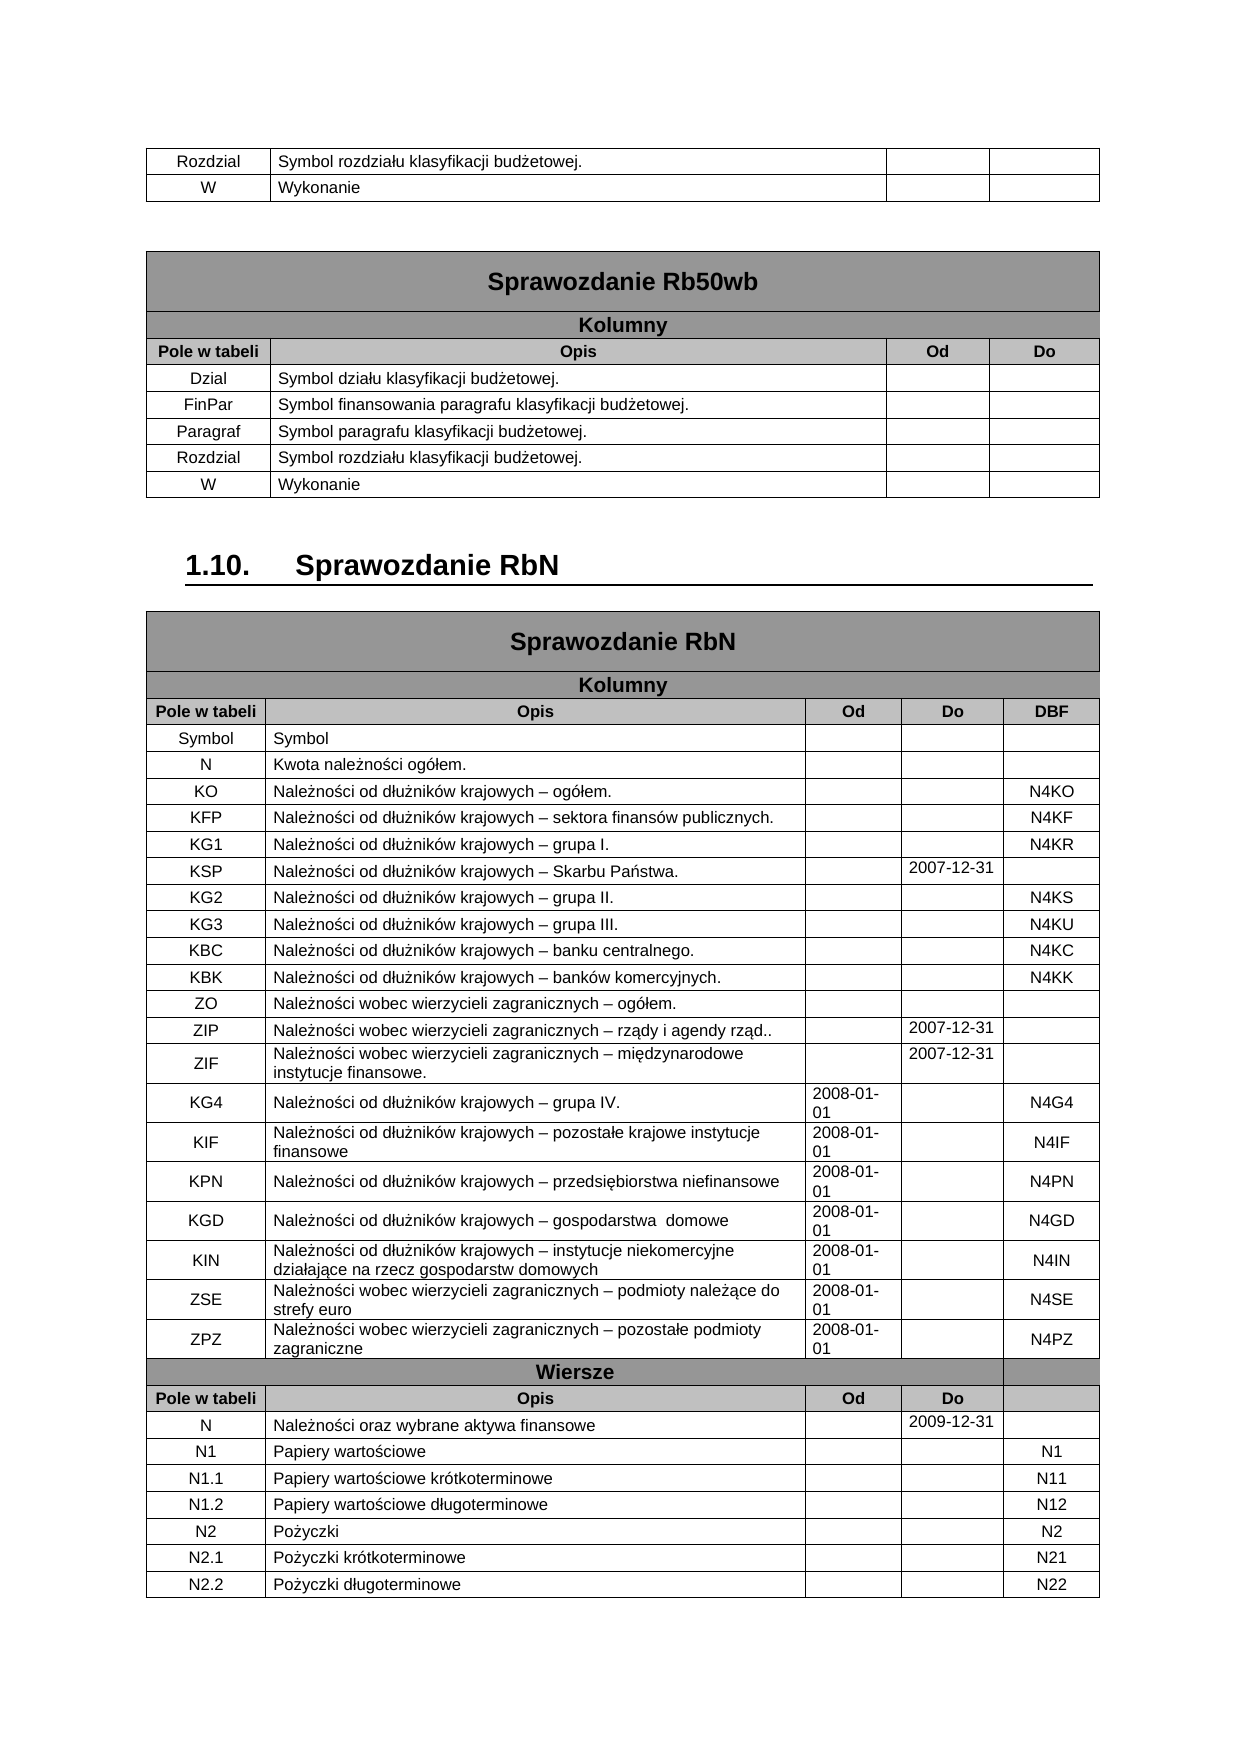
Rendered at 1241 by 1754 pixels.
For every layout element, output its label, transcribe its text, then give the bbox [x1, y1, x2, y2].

table_cell [806, 965, 901, 990]
table_cell KPN [147, 1162, 265, 1201]
table_cell [990, 365, 1099, 391]
table_cell Symbol paragrafu klasyfikacji budżetowej. [271, 419, 886, 444]
table_cell [902, 752, 1003, 777]
table_cell KBC [147, 938, 265, 963]
table_cell Należności wobec wierzycieli zagranicznych – międzynarodowe instytucje finansowe. [266, 1044, 805, 1082]
table_cell [902, 1320, 1003, 1358]
table_cell 2008-01-01 [806, 1241, 901, 1279]
table_cell N2 [147, 1519, 265, 1544]
table_cell Od [887, 339, 989, 364]
table_cell 2008-01-01 [806, 1320, 901, 1358]
table_cell KO [147, 779, 265, 804]
table_cell Należności od dłużników krajowych – przedsiębiorstwa niefinansowe [266, 1162, 805, 1201]
table_cell [902, 1123, 1003, 1161]
table_cell [806, 858, 901, 884]
table_cell [806, 1572, 901, 1597]
table_cell [902, 805, 1003, 831]
table_cell N4IN [1004, 1241, 1099, 1279]
table_cell ZSE [147, 1280, 265, 1319]
table_cell 2008-01-01 [806, 1162, 901, 1201]
table_cell 2008-01-01 [806, 1123, 901, 1161]
table_cell Opis [271, 339, 886, 364]
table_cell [271, 392, 886, 417]
table_cell [1004, 1359, 1100, 1385]
table_cell Należności od dłużników krajowych – instytucje niekomercyjne działające na rzecz gospodarstw domowych [266, 1241, 805, 1279]
table_cell [902, 779, 1003, 804]
table_cell DBF [1004, 699, 1099, 724]
table_cell N4G4 [1004, 1084, 1099, 1122]
table_cell [1004, 1412, 1099, 1438]
table_cell KSP [147, 858, 265, 884]
table_cell 2008-01-01 [806, 1280, 901, 1319]
table_cell Symbol [147, 725, 265, 751]
table_cell [990, 445, 1099, 471]
table_cell Symbol rozdziału klasyfikacji budżetowej. [271, 445, 886, 471]
table_cell Pożyczki [266, 1519, 805, 1544]
table_cell N1.2 [147, 1492, 265, 1517]
table_cell Papiery wartościowe długoterminowe [266, 1492, 805, 1517]
table_cell N22 [1004, 1572, 1099, 1597]
table_header Sprawozdanie Rb50wb [147, 252, 1099, 311]
table_cell N1 [1004, 1439, 1099, 1464]
table_cell N [147, 1412, 265, 1438]
table_cell [806, 938, 901, 963]
table_cell Od [806, 1386, 901, 1411]
table_cell Kwota należności ogółem. [266, 752, 805, 777]
table_cell Pole w tabeli [147, 699, 265, 724]
table_cell [902, 991, 1003, 1017]
table_cell Należności od dłużników krajowych – grupa IV. [266, 1084, 805, 1122]
table_cell W [147, 472, 270, 497]
table_cell [887, 419, 989, 444]
table_cell N4KK [1004, 965, 1099, 990]
table_cell [902, 1162, 1003, 1201]
table_cell Do [990, 339, 1099, 364]
table_cell [902, 832, 1003, 857]
table_cell Kolumny [147, 312, 1100, 338]
table_cell Pole w tabeli [147, 339, 270, 364]
table_cell [1004, 991, 1099, 1017]
table_cell Należności od dłużników krajowych – pozostałe krajowe instytucje finansowe [266, 1123, 805, 1161]
table_cell [887, 365, 989, 391]
table_cell [887, 149, 989, 174]
table_cell [806, 1044, 901, 1082]
table_cell Wykonanie [271, 472, 886, 497]
table_cell [902, 1241, 1003, 1279]
table_cell Należności od dłużników krajowych – grupa I. [266, 832, 805, 857]
table_cell N21 [1004, 1545, 1099, 1571]
table_cell ZIP [147, 1018, 265, 1043]
table_cell [902, 938, 1003, 963]
table_cell N4PN [1004, 1162, 1099, 1201]
table_cell KIN [147, 1241, 265, 1279]
table_cell KG1 [147, 832, 265, 857]
table_cell KBK [147, 965, 265, 990]
table_cell Należności od dłużników krajowych – banku centralnego. [266, 938, 805, 963]
table_cell [1004, 1018, 1099, 1043]
table_cell Papiery wartościowe [266, 1439, 805, 1464]
table_cell N11 [1004, 1465, 1099, 1491]
table_cell [902, 1545, 1003, 1571]
table_cell Wiersze [147, 1359, 1003, 1385]
table_cell [887, 445, 989, 471]
table_cell 2007-12-31 [902, 1018, 1003, 1043]
table_cell [902, 1492, 1003, 1517]
table_cell N4KC [1004, 938, 1099, 963]
table_cell [902, 1202, 1003, 1240]
table_cell 2009-12-31 [902, 1412, 1003, 1438]
table_cell Należności oraz wybrane aktywa finansowe [266, 1412, 805, 1438]
table_cell [806, 991, 901, 1017]
table_cell KG2 [147, 885, 265, 910]
table_header Sprawozdanie RbN [147, 612, 1099, 671]
table_cell Do [902, 699, 1003, 724]
table_cell [806, 1439, 901, 1464]
table_cell [902, 1280, 1003, 1319]
table_cell [902, 1439, 1003, 1464]
table_cell [1004, 1044, 1099, 1082]
table_cell [990, 392, 1099, 417]
table_cell N1 [147, 1439, 265, 1464]
table_cell N2.2 [147, 1572, 265, 1597]
table_cell Paragraf [147, 419, 270, 444]
table_cell [806, 1465, 901, 1491]
table_cell Należności od dłużników krajowych – banków komercyjnych. [266, 965, 805, 990]
table_cell [806, 885, 901, 910]
table_cell 2007-12-31 [902, 1044, 1003, 1082]
table_cell Pole w tabeli [147, 1386, 265, 1411]
table_cell Należności wobec wierzycieli zagranicznych – pozostałe podmioty zagraniczne [266, 1320, 805, 1358]
table_cell Należności od dłużników krajowych – sektora finansów publicznych. [266, 805, 805, 831]
table_cell [1004, 1386, 1099, 1411]
table_cell [806, 911, 901, 937]
table_cell N [147, 752, 265, 777]
table_cell Wykonanie [271, 175, 886, 201]
table_cell Kolumny [147, 672, 1100, 698]
table_cell N4KO [1004, 779, 1099, 804]
table_cell Należności wobec wierzycieli zagranicznych – rządy i agendy rząd.. [266, 1018, 805, 1043]
table_cell Należności od dłużników krajowych – grupa III. [266, 911, 805, 937]
table_cell Symbol rozdziału klasyfikacji budżetowej. [271, 149, 886, 174]
table_cell [902, 911, 1003, 937]
table_cell [902, 885, 1003, 910]
table_cell [1004, 858, 1099, 884]
table_cell N2.1 [147, 1545, 265, 1571]
table_cell N4GD [1004, 1202, 1099, 1240]
table_cell KG4 [147, 1084, 265, 1122]
table_cell [902, 965, 1003, 990]
table_cell N4KU [1004, 911, 1099, 937]
table_cell Należności od dłużników krajowych – gospodarstwa domowe [266, 1202, 805, 1240]
table_cell Opis [266, 699, 805, 724]
table_cell Od [806, 699, 901, 724]
table_cell Pożyczki długoterminowe [266, 1572, 805, 1597]
table_cell [1004, 725, 1099, 751]
table_cell FinPar [147, 392, 270, 417]
table_cell Symbol [266, 725, 805, 751]
table_cell [902, 1465, 1003, 1491]
table_cell Do [902, 1386, 1003, 1411]
table_cell N4KF [1004, 805, 1099, 831]
table_cell [806, 1492, 901, 1517]
table_cell Należności od dłużników krajowych – grupa II. [266, 885, 805, 910]
table_cell Symbol działu klasyfikacji budżetowej. [271, 365, 886, 391]
subtitle Sprawozdanie RbN [185, 548, 1093, 584]
table_cell KFP [147, 805, 265, 831]
table_cell Należności od dłużników krajowych – ogółem. [266, 779, 805, 804]
table_cell Należności od dłużników krajowych – Skarbu Państwa. [266, 858, 805, 884]
table_cell [902, 725, 1003, 751]
table_cell N4KR [1004, 832, 1099, 857]
table_cell [990, 419, 1099, 444]
table_cell N12 [1004, 1492, 1099, 1517]
table_cell 2008-01-01 [806, 1084, 901, 1122]
table_cell [806, 832, 901, 857]
table_cell W [147, 175, 270, 201]
table_cell [806, 1412, 901, 1438]
table_cell Należności wobec wierzycieli zagranicznych – podmioty należące do strefy euro [266, 1280, 805, 1319]
table_cell ZPZ [147, 1320, 265, 1358]
table_cell [806, 725, 901, 751]
table_cell [990, 149, 1099, 174]
table_cell Papiery wartościowe krótkoterminowe [266, 1465, 805, 1491]
table_cell N1.1 [147, 1465, 265, 1491]
table_cell N4IF [1004, 1123, 1099, 1161]
table_cell [887, 392, 989, 417]
table_cell N2 [1004, 1519, 1099, 1544]
table_cell [806, 779, 901, 804]
table_cell ZO [147, 991, 265, 1017]
table_cell N4PZ [1004, 1320, 1099, 1358]
table_cell KGD [147, 1202, 265, 1240]
table_cell Dzial [147, 365, 270, 391]
table_cell [902, 1572, 1003, 1597]
table_cell KIF [147, 1123, 265, 1161]
table_cell [806, 1519, 901, 1544]
table_cell 2008-01-01 [806, 1202, 901, 1240]
table_cell [806, 805, 901, 831]
table_cell Rozdzial [147, 149, 270, 174]
table_cell [902, 1084, 1003, 1122]
table_cell Rozdzial [147, 445, 270, 471]
table_cell Pożyczki krótkoterminowe [266, 1545, 805, 1571]
table_cell [806, 1018, 901, 1043]
table_cell [990, 175, 1099, 201]
table_cell [990, 472, 1099, 497]
table_cell [806, 752, 901, 777]
table_cell [902, 1519, 1003, 1544]
table_cell Należności wobec wierzycieli zagranicznych – ogółem. [266, 991, 805, 1017]
table_cell Opis [266, 1386, 805, 1411]
table_cell [887, 175, 989, 201]
table_cell [1004, 752, 1099, 777]
table_cell KG3 [147, 911, 265, 937]
table_cell 2007-12-31 [902, 858, 1003, 884]
table_cell [806, 1545, 901, 1571]
table_cell N4KS [1004, 885, 1099, 910]
table_cell ZIF [147, 1044, 265, 1082]
table_cell [887, 472, 989, 497]
table_cell N4SE [1004, 1280, 1099, 1319]
